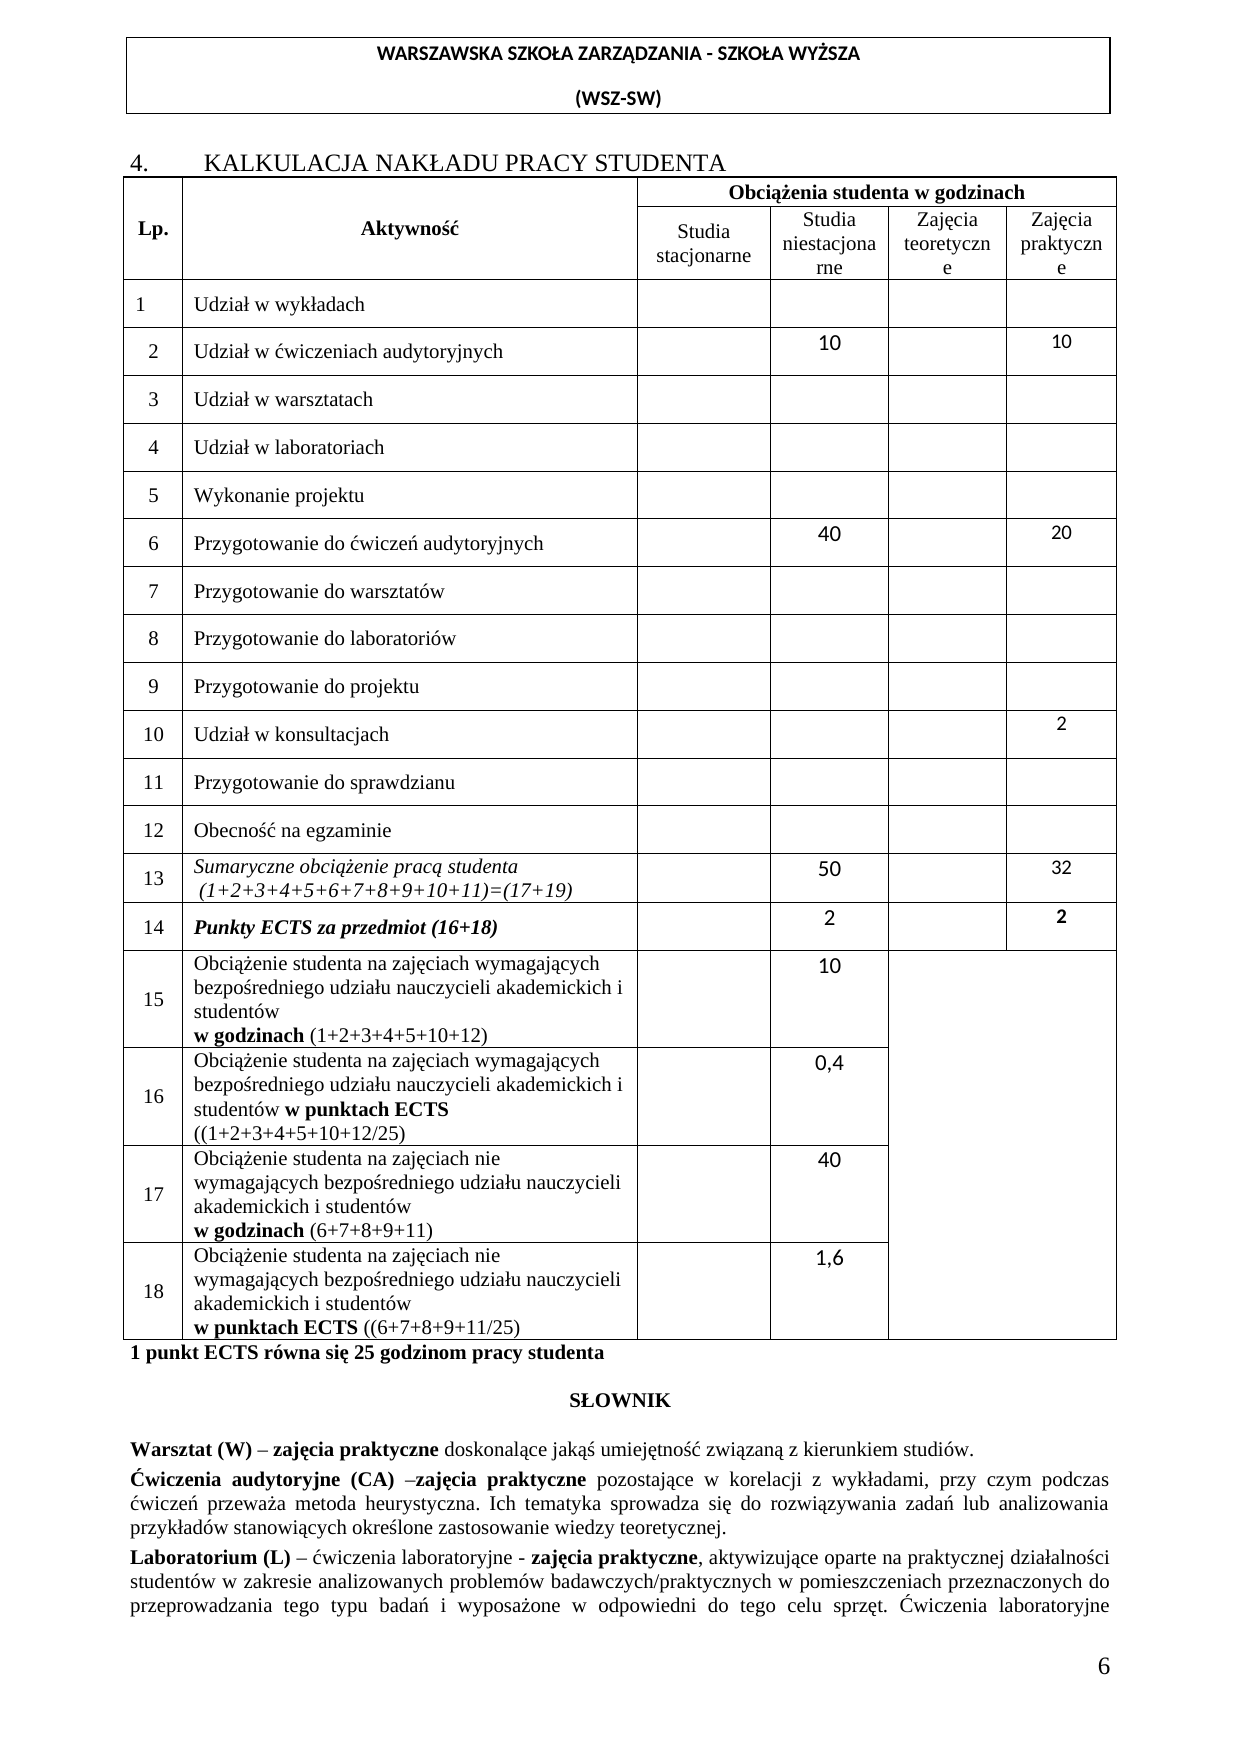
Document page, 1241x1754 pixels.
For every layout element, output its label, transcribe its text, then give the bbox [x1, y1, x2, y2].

table_cell Zajęcia teoretyczne [889, 207, 1006, 279]
table_cell [889, 280, 1006, 327]
table_cell [638, 519, 770, 566]
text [130, 1545, 1110, 1617]
table_cell Wykonanie projektu [183, 472, 637, 518]
table_cell 13 [124, 854, 182, 902]
table_cell Udział w ćwiczeniach audytoryjnych [183, 328, 637, 375]
table_cell [889, 376, 1006, 423]
table_cell Udział w laboratoriach [183, 424, 637, 471]
table_cell [889, 328, 1006, 375]
table_cell 3 [124, 376, 182, 423]
table_cell 5 [124, 472, 182, 518]
text SŁOWNIK [130, 1388, 1110, 1412]
table_header Lp. [124, 178, 182, 279]
table_cell 17 [124, 1146, 182, 1242]
table_cell 10 [771, 328, 888, 375]
table_cell [1007, 424, 1116, 471]
table_cell 11 [124, 759, 182, 805]
table_cell [771, 567, 888, 614]
table_cell [1007, 472, 1116, 518]
table_cell [638, 472, 770, 518]
table_cell [889, 951, 1116, 1339]
table_cell Studia niestacjonarne [771, 207, 888, 279]
table_cell Obciążenie studenta na zajęciach nie wymagających bezpośredniego udziału nauczycieli akademickich i studentów w punktach ECTS ((6+7+8+9+11/25) [183, 1243, 637, 1339]
table_cell [638, 1048, 770, 1144]
table_cell [889, 854, 1006, 902]
table_cell 2 [124, 328, 182, 375]
table_cell Studia stacjonarne [638, 207, 770, 279]
table_cell [889, 711, 1006, 757]
table_cell [889, 663, 1006, 709]
table_cell [1007, 280, 1116, 327]
table_cell [1007, 806, 1116, 853]
table_cell 50 [771, 854, 888, 902]
table_cell 2 [771, 903, 888, 950]
table_header Obciążenia studenta w godzinach [638, 178, 1116, 206]
table_cell [638, 1243, 770, 1339]
table_cell [1007, 567, 1116, 614]
table_cell [1007, 663, 1116, 709]
table_cell Obecność na egzaminie [183, 806, 637, 853]
table_cell 10 [1007, 328, 1116, 375]
table_cell [889, 424, 1006, 471]
table_cell [889, 519, 1006, 566]
table_cell [889, 903, 1006, 950]
table_header Aktywność [183, 178, 637, 279]
table_cell [771, 663, 888, 709]
table_cell Przygotowanie do projektu [183, 663, 637, 709]
text 4. KALKULACJA NAKŁADU PRACY STUDENTA [130, 148, 1110, 176]
text Warsztat (W) – zajęcia praktyczne doskonalące jakąś umiejętność związaną z kierunkiem studiów. [130, 1436, 1110, 1461]
table_cell 8 [124, 615, 182, 662]
table_cell [638, 328, 770, 375]
table_cell [638, 759, 770, 805]
table_cell 20 [1007, 519, 1116, 566]
table_cell 15 [124, 951, 182, 1047]
table_cell 2 [1007, 711, 1116, 757]
table_cell [771, 280, 888, 327]
table_cell Przygotowanie do ćwiczeń audytoryjnych [183, 519, 637, 566]
table_cell Przygotowanie do warsztatów [183, 567, 637, 614]
table_cell 32 [1007, 854, 1116, 902]
table_cell [771, 806, 888, 853]
table_cell [771, 711, 888, 757]
table_cell [1007, 759, 1116, 805]
table_cell 40 [771, 519, 888, 566]
table_cell 18 [124, 1243, 182, 1339]
table_cell [638, 615, 770, 662]
table_cell [889, 806, 1006, 853]
table_cell [638, 711, 770, 757]
table_cell 10 [771, 951, 888, 1047]
table_cell Obciążenie studenta na zajęciach nie wymagających bezpośredniego udziału nauczycieli akademickich i studentów w godzinach (6+7+8+9+11) [183, 1146, 637, 1242]
text Ćwiczenia audytoryjne (CA) –zajęcia praktyczne pozostające w korelacji z wykładami, przy czym podczas ćwiczeń przeważa metoda heurystyczna. Ich tematyka sprowadza się do rozwiązywania zadań lub analizowania przykładów stanowiących określone zastosowanie wiedzy teoretycznej. [130, 1467, 1110, 1539]
table_cell Sumaryczne obciążenie pracą studenta (1+2+3+4+5+6+7+8+9+10+11)=(17+19) [183, 854, 637, 902]
table_cell 7 [124, 567, 182, 614]
table_cell [889, 615, 1006, 662]
table_cell 9 [124, 663, 182, 709]
table_cell [638, 567, 770, 614]
table_cell [638, 951, 770, 1047]
table_cell [638, 903, 770, 950]
table_cell 6 [124, 519, 182, 566]
table_cell Obciążenie studenta na zajęciach wymagających bezpośredniego udziału nauczycieli akademickich i studentów w punktach ECTS ((1+2+3+4+5+10+12/25) [183, 1048, 637, 1144]
table_cell 1,6 [771, 1243, 888, 1339]
table_cell [638, 806, 770, 853]
table_cell 12 [124, 806, 182, 853]
table_cell 14 [124, 903, 182, 950]
table_cell Obciążenie studenta na zajęciach wymagających bezpośredniego udziału nauczycieli akademickich i studentów w godzinach (1+2+3+4+5+10+12) [183, 951, 637, 1047]
table_cell [638, 1146, 770, 1242]
table_cell Udział w konsultacjach [183, 711, 637, 757]
table_cell [889, 567, 1006, 614]
table_cell 16 [124, 1048, 182, 1144]
table_cell [638, 854, 770, 902]
table_cell [771, 472, 888, 518]
table_cell [771, 615, 888, 662]
table_cell [638, 663, 770, 709]
table_cell [638, 280, 770, 327]
table_cell Przygotowanie do laboratoriów [183, 615, 637, 662]
table_cell [889, 472, 1006, 518]
text 1 punkt ECTS równa się 25 godzinom pracy studenta [130, 1340, 1110, 1364]
table_cell 10 [124, 711, 182, 757]
table_cell Udział w warsztatach [183, 376, 637, 423]
table_cell 40 [771, 1146, 888, 1242]
table_cell Udział w wykładach [183, 280, 637, 327]
table_cell [1007, 615, 1116, 662]
table_cell 2 [1007, 903, 1116, 950]
table_cell [638, 424, 770, 471]
table_cell [771, 759, 888, 805]
table_cell [771, 424, 888, 471]
table_cell 1 [124, 280, 182, 327]
table_cell Zajęcia praktyczne [1007, 207, 1116, 279]
table_cell 0,4 [771, 1048, 888, 1144]
table_cell 4 [124, 424, 182, 471]
table_cell Punkty ECTS za przedmiot (16+18) [183, 903, 637, 950]
table_cell [771, 376, 888, 423]
table_cell Przygotowanie do sprawdzianu [183, 759, 637, 805]
table_cell [638, 376, 770, 423]
table_cell [889, 759, 1006, 805]
table_cell [1007, 376, 1116, 423]
